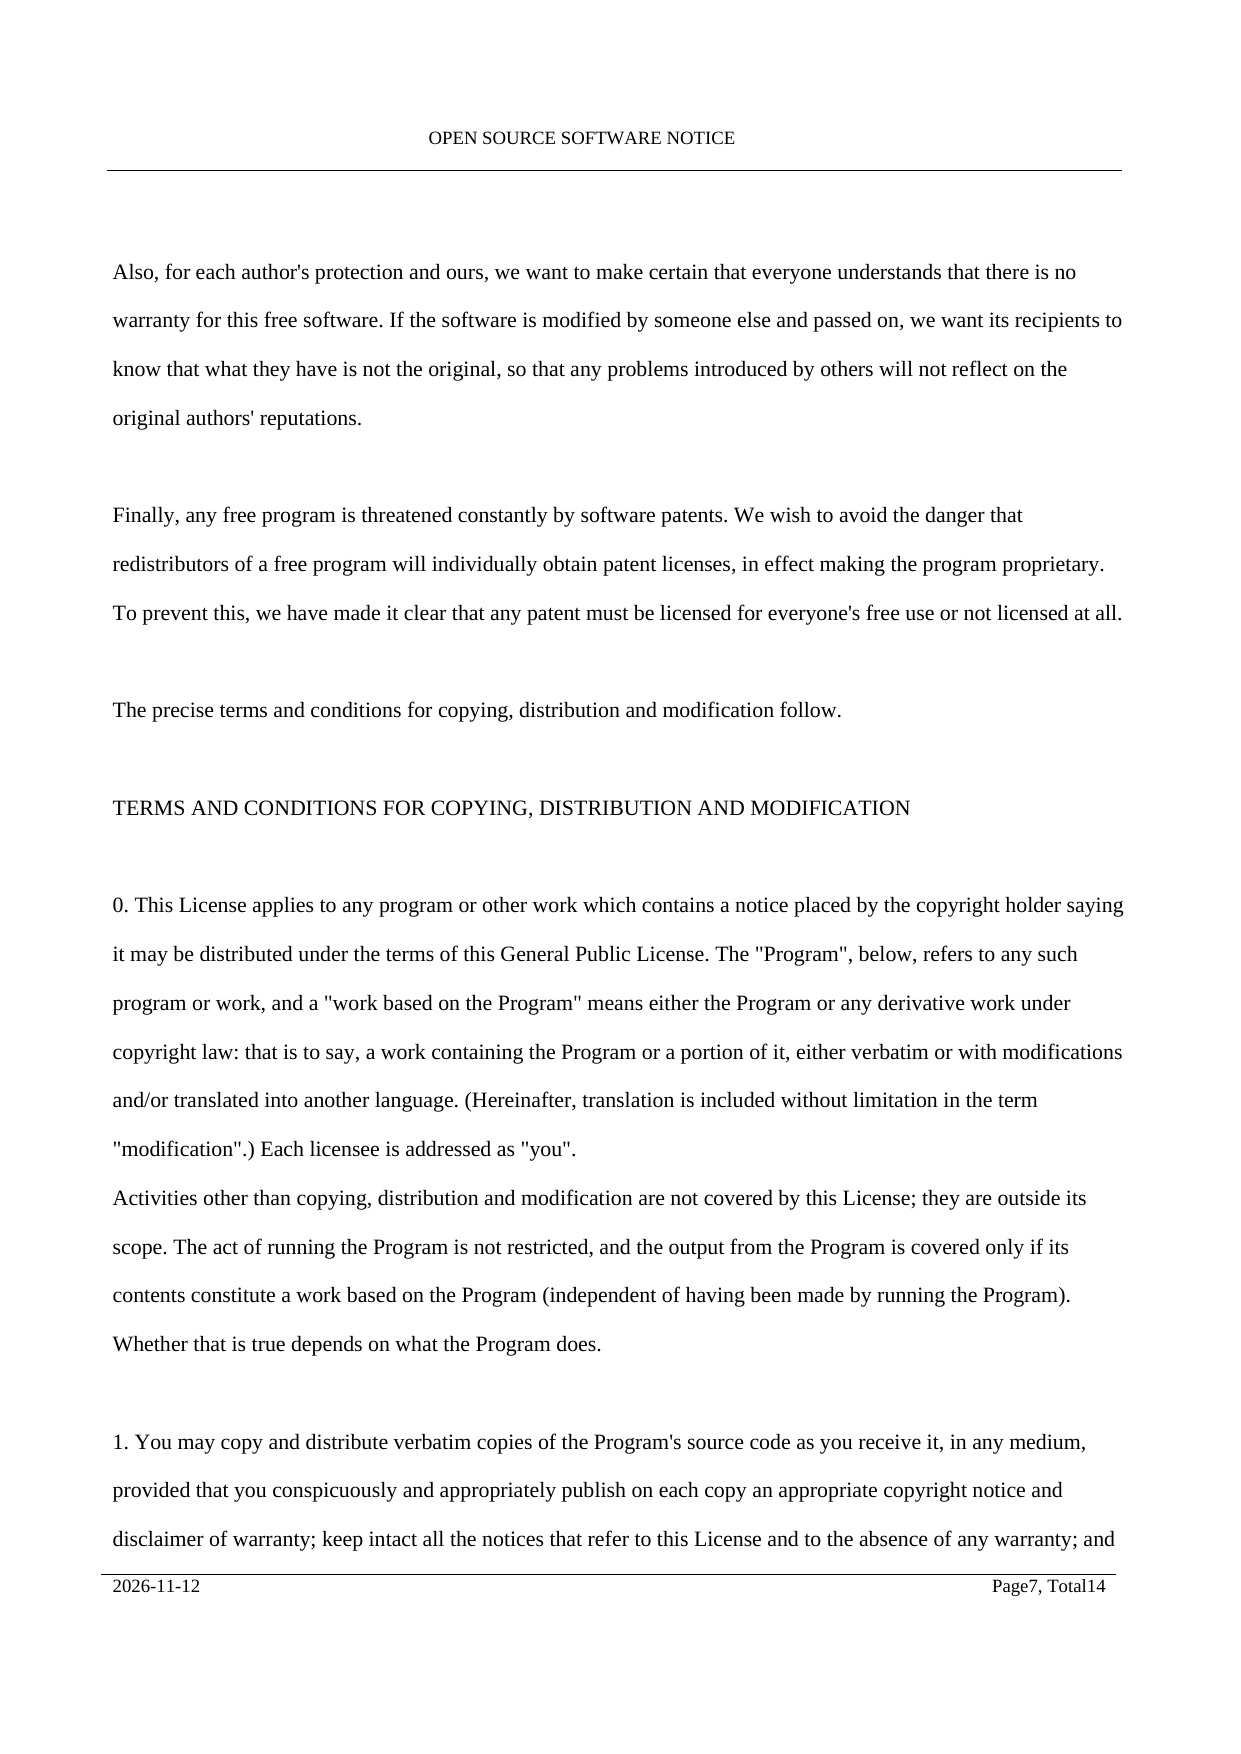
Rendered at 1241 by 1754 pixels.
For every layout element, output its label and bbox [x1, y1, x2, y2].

text [112, 206, 1128, 1555]
